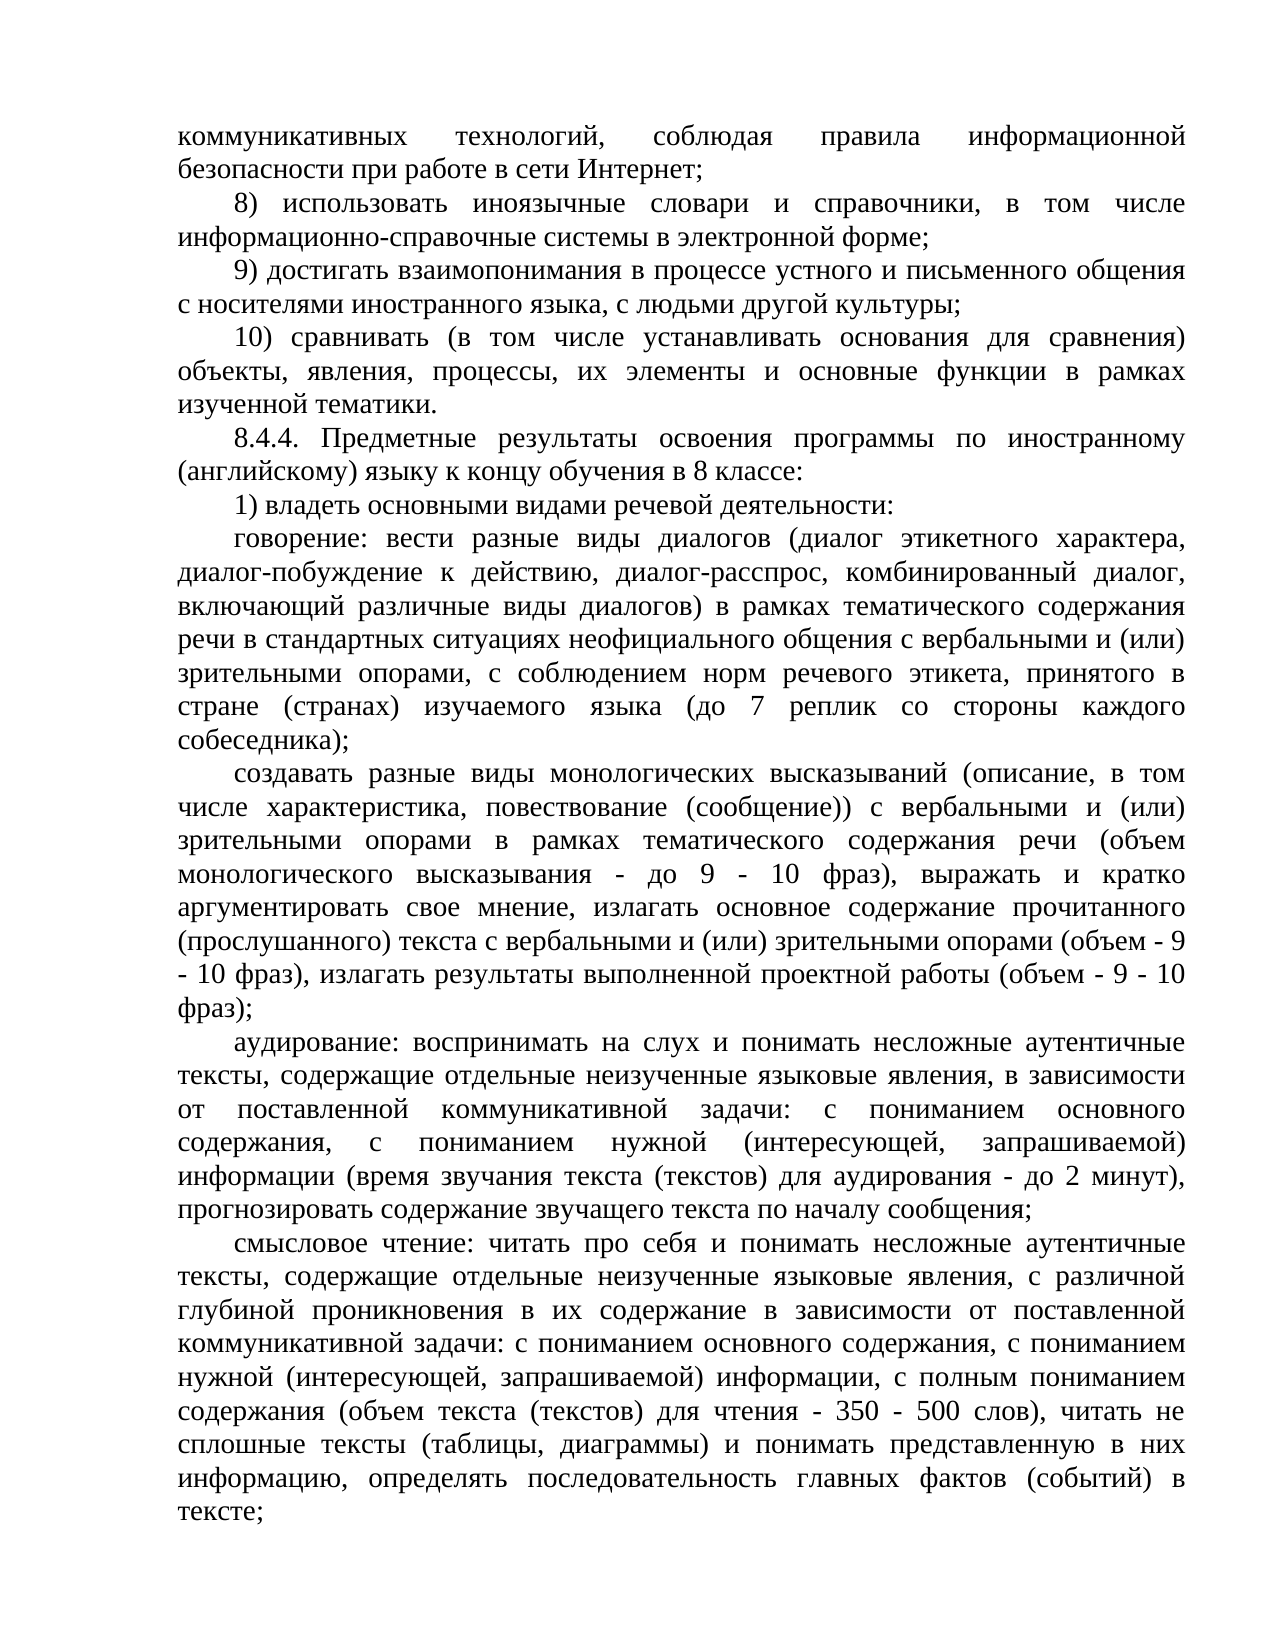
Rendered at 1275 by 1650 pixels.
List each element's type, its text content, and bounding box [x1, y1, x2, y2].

text 8) использовать иноязычные словари и справочники, в том числе информационно-справочные системы в электронной форме; [177, 185, 1186, 252]
text аудирование: воспринимать на слух и понимать несложные аутентичные тексты, содержащие отдельные неизученные языковые явления, в зависимости от поставленной коммуникативной задачи: с пониманием основного содержания, с пониманием нужной (интересующей, запрашиваемой) информации (время звучания текста (текстов) для аудирования - до 2 минут), прогнозировать содержание звучащего текста по началу сообщения; [177, 1024, 1186, 1225]
text 9) достигать взаимопонимания в процессе устного и письменного общения с носителями иностранного языка, с людьми другой культуры; [177, 252, 1186, 319]
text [177, 118, 1186, 185]
text смысловое чтение: читать про себя и понимать несложные аутентичные тексты, содержащие отдельные неизученные языковые явления, с различной глубиной проникновения в их содержание в зависимости от поставленной коммуникативной задачи: с пониманием основного содержания, с пониманием нужной (интересующей, запрашиваемой) информации, с полным пониманием содержания (объем текста (текстов) для чтения - 350 - 500 слов), читать не сплошные тексты (таблицы, диаграммы) и понимать представленную в них информацию, определять последовательность главных фактов (событий) в тексте; [177, 1225, 1186, 1527]
text 10) сравнивать (в том числе устанавливать основания для сравнения) объекты, явления, процессы, их элементы и основные функции в рамках изученной тематики. [177, 319, 1186, 420]
text 8.4.4. Предметные результаты освоения программы по иностранному (английскому) языку к концу обучения в 8 классе: [177, 420, 1186, 487]
text говорение: вести разные виды диалогов (диалог этикетного характера, диалог-побуждение к действию, диалог-расспрос, комбинированный диалог, включающий различные виды диалогов) в рамках тематического содержания речи в стандартных ситуациях неофициального общения с вербальными и (или) зрительными опорами, с соблюдением норм речевого этикета, принятого в стране (странах) изучаемого языка (до 7 реплик со стороны каждого собеседника); [177, 521, 1186, 755]
text 1) владеть основными видами речевой деятельности: [177, 487, 1186, 521]
text создавать разные виды монологических высказываний (описание, в том числе характеристика, повествование (сообщение)) с вербальными и (или) зрительными опорами в рамках тематического содержания речи (объем монологического высказывания - до 9 - 10 фраз), выражать и кратко аргументировать свое мнение, излагать основное содержание прочитанного (прослушанного) текста с вербальными и (или) зрительными опорами (объем - 9 - 10 фраз), излагать результаты выполненной проектной работы (объем - 9 - 10 фраз); [177, 755, 1186, 1024]
